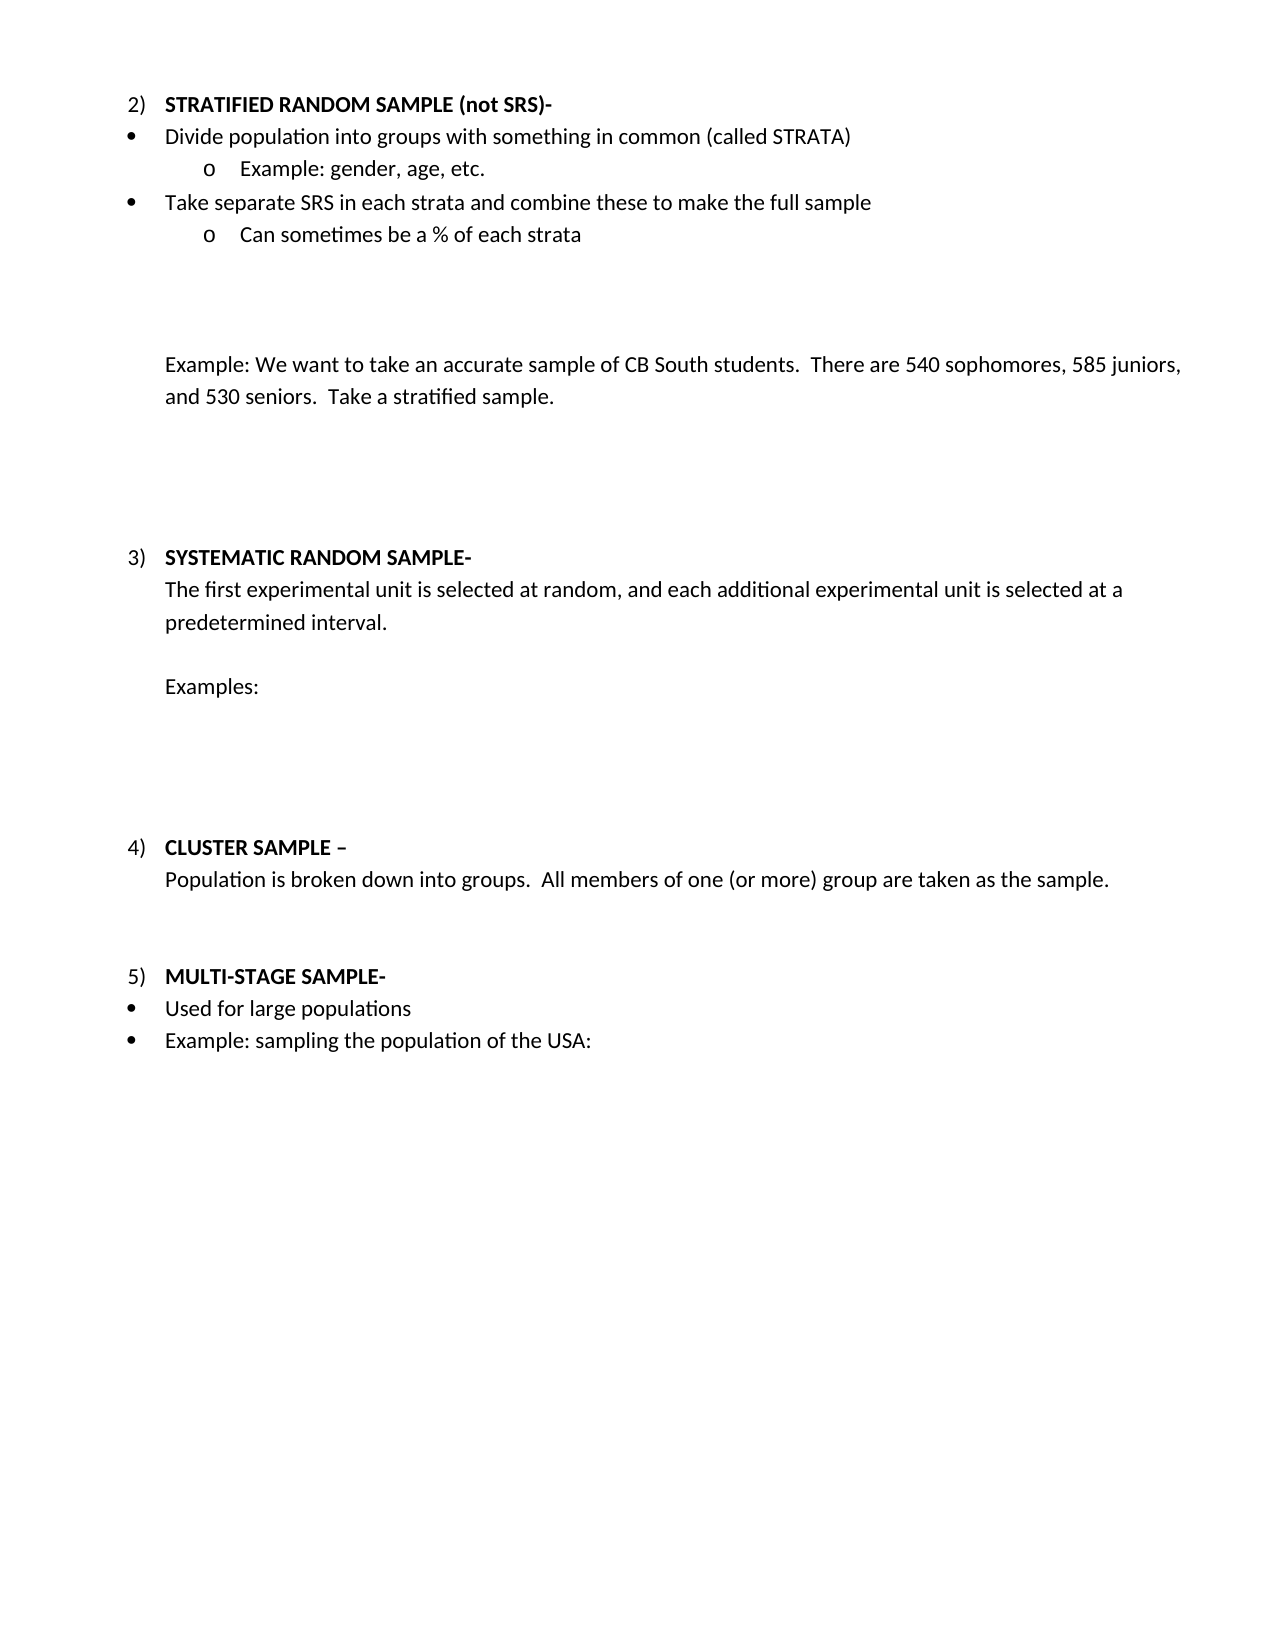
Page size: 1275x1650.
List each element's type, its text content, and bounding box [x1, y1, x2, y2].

text Examples: [165, 672, 1185, 700]
list Used for large populations [127, 994, 1185, 1022]
list Example: gender, age, etc. [202, 154, 1185, 183]
list CLUSTER SAMPLE – [127, 833, 1185, 861]
list Example: sampling the population of the USA: [127, 1026, 1185, 1054]
list Take separate SRS in each strata and combine these to make the full sample [127, 188, 1185, 216]
list MULTI-STAGE SAMPLE- [127, 962, 1185, 990]
text Population is broken down into groups. All members of one (or more) group are taken as the sample. [165, 865, 1185, 893]
list Divide population into groups with something in common (called STRATA) [127, 122, 1185, 150]
list SYSTEMATIC RANDOM SAMPLE- [127, 543, 1185, 571]
list STRATIFIED RANDOM SAMPLE (not SRS)- [127, 90, 1185, 118]
text The first experimental unit is selected at random, and each additional experimental unit is selected at a predetermined interval. [165, 576, 1185, 636]
text Example: We want to take an accurate sample of CB South students. There are 540 sophomores, 585 juniors, and 530 seniors. Take a stratified sample. [165, 350, 1185, 410]
list Can sometimes be a % of each strata [202, 220, 1185, 249]
